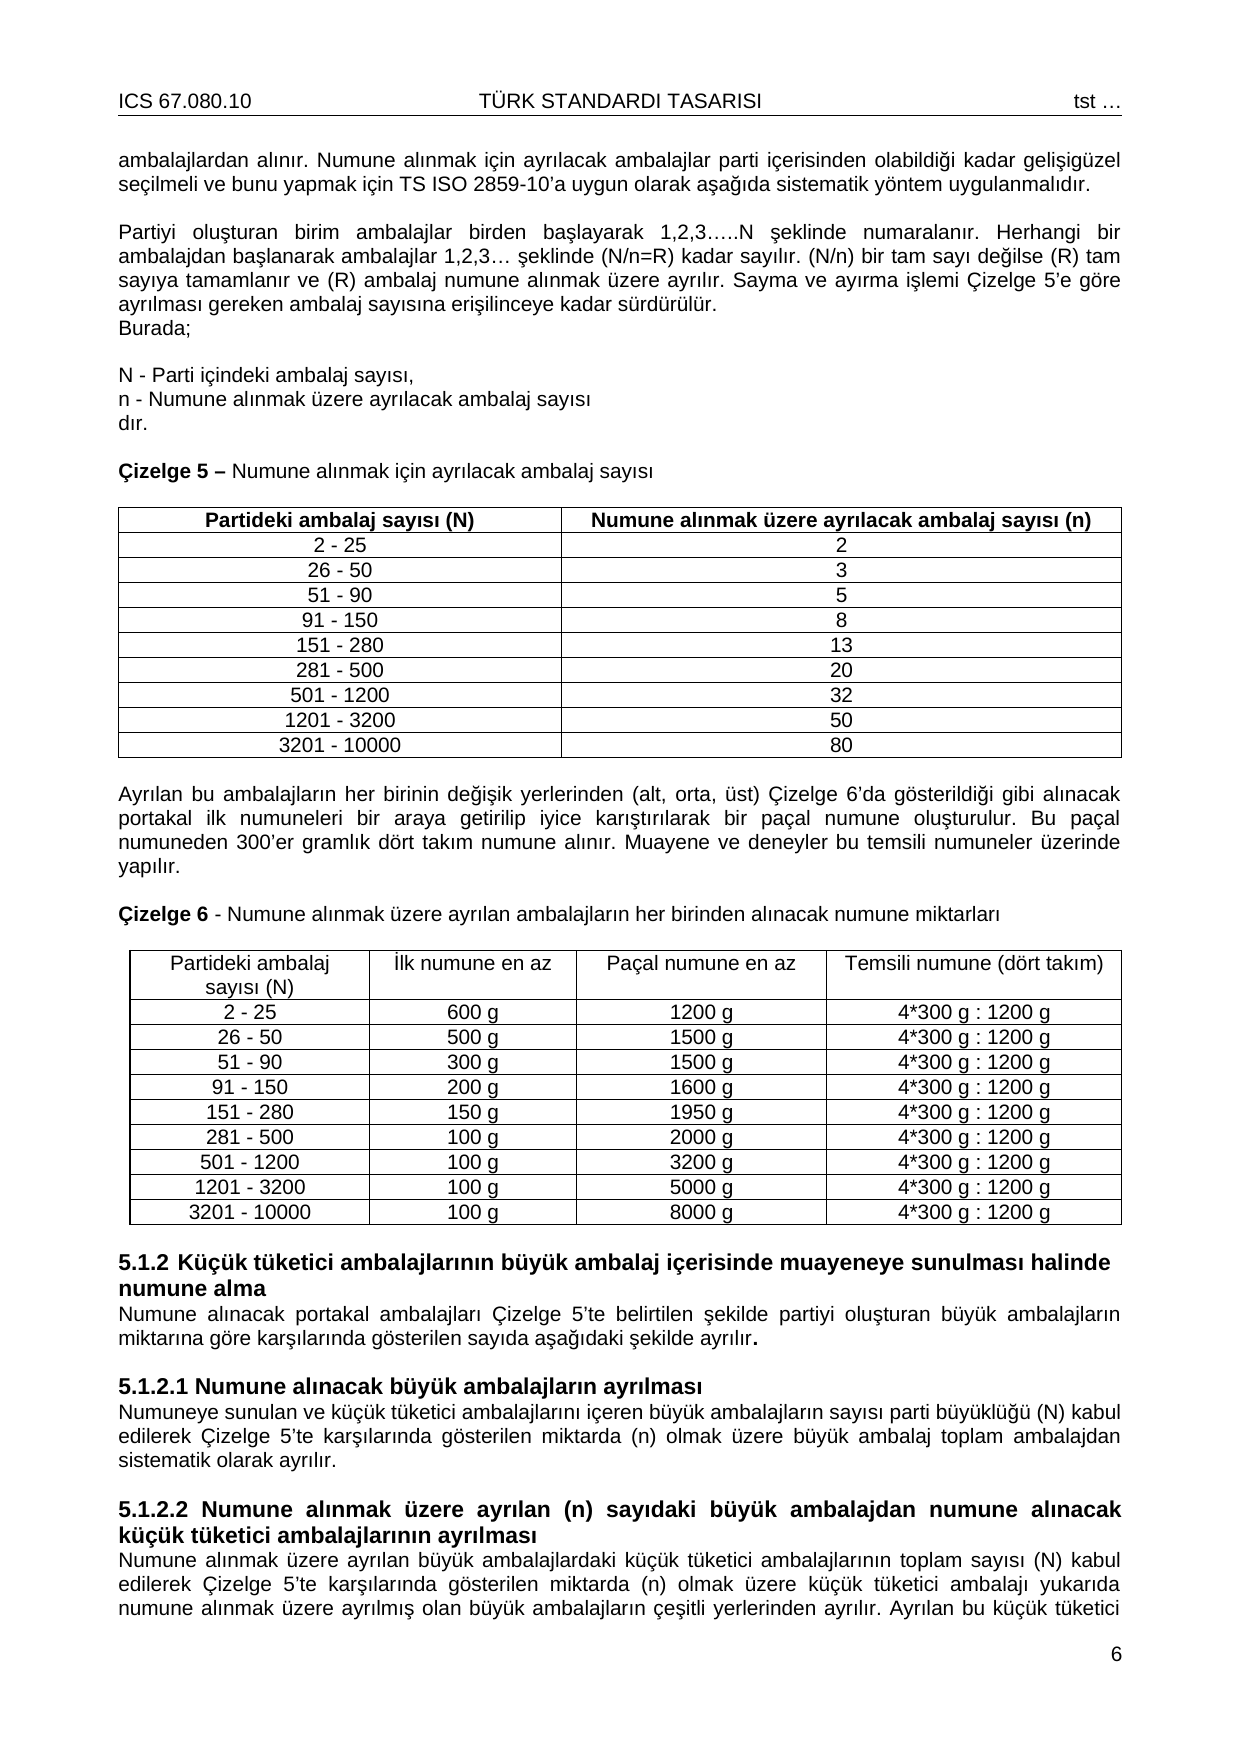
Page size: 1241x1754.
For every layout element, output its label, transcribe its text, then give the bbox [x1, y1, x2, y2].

text N - Parti içindeki ambalaj sayısı, [118, 363, 1122, 387]
table_cell 91 - 150 [119, 608, 561, 632]
table_cell 3201 - 10000 [119, 733, 561, 757]
table_header Numune alınmak üzere ayrılacak ambalaj sayısı (n) [562, 508, 1121, 532]
table_cell 151 - 280 [119, 633, 561, 657]
table_cell 281 - 500 [119, 658, 561, 682]
table_cell 100 g [370, 1175, 576, 1199]
text Numuneye sunulan ve küçük tüketici ambalajlarını içeren büyük ambalajların sayısı parti büyüklüğü (N) kabul edilerek Çizelge 5’te karşılarında gösterilen miktarda (n) olmak üzere büyük ambalaj toplam ambalajdan sistematik olarak ayrılır. [118, 1400, 1122, 1472]
table_header Partideki ambalaj sayısı (N) [131, 951, 369, 999]
text Partiyi oluşturan birim ambalajlar birden başlayarak 1,2,3…..N şeklinde numaralanır. Herhangi bir ambalajdan başlanarak ambalajlar 1,2,3… şeklinde (N/n=R) kadar sayılır. (N/n) bir tam sayı değilse (R) tam sayıya tamamlanır ve (R) ambalaj numune alınmak üzere ayrılır. Sayma ve ayırma işlemi Çizelge 5’e göre ayrılması gereken ambalaj sayısına erişilinceye kadar sürdürülür. [118, 219, 1122, 315]
text Çizelge 5 – Numune alınmak için ayrılacak ambalaj sayısı [118, 459, 1122, 483]
text Ayrılan bu ambalajların her birinin değişik yerlerinden (alt, orta, üst) Çizelge 6’da gösterildiği gibi alınacak portakal ilk numuneleri bir araya getirilip iyice karıştırılarak bir paçal numune oluşturulur. Bu paçal numuneden 300’er gramlık dört takım numune alınır. Muayene ve deneyler bu temsili numuneler üzerinde yapılır. [118, 782, 1122, 878]
table_cell 5000 g [577, 1175, 826, 1199]
table_cell 2 - 25 [131, 1000, 369, 1024]
table_cell 2 - 25 [119, 533, 561, 557]
table_cell 5 [562, 583, 1121, 607]
table_cell 51 - 90 [119, 583, 561, 607]
table_cell 32 [562, 683, 1121, 707]
table_header Temsili numune (dört takım) [827, 951, 1121, 999]
table_cell 3200 g [577, 1150, 826, 1174]
table_cell 4*300 g : 1200 g [827, 1175, 1121, 1199]
text Çizelge 6 - Numune alınmak üzere ayrılan ambalajların her birinden alınacak numune miktarları [118, 902, 1122, 926]
table_cell 1201 - 3200 [119, 708, 561, 732]
table_cell 8000 g [577, 1200, 826, 1224]
table_cell 4*300 g : 1200 g [827, 1125, 1121, 1149]
table_cell 281 - 500 [131, 1125, 369, 1149]
text dır. [118, 411, 1122, 435]
table_cell 501 - 1200 [119, 683, 561, 707]
table_cell 4*300 g : 1200 g [827, 1075, 1121, 1099]
table_cell 4*300 g : 1200 g [827, 1050, 1121, 1074]
text n - Numune alınmak üzere ayrılacak ambalaj sayısı [118, 387, 1122, 411]
table_cell 200 g [370, 1075, 576, 1099]
subtitle 5.1.2 Küçük tüketici ambalajlarının büyük ambalaj içerisinde muayeneye sunulması halinde numune alma [118, 1249, 1122, 1301]
table_cell 1500 g [577, 1050, 826, 1074]
table_cell 2 [562, 533, 1121, 557]
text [118, 1548, 1122, 1620]
text Burada; [118, 315, 1122, 339]
table_cell 50 [562, 708, 1121, 732]
table_cell 51 - 90 [131, 1050, 369, 1074]
table_cell 1200 g [577, 1000, 826, 1024]
table_header Partideki ambalaj sayısı (N) [119, 508, 561, 532]
table_header İlk numune en az [370, 951, 576, 999]
table_cell 2000 g [577, 1125, 826, 1149]
table_cell 26 - 50 [119, 558, 561, 582]
table_cell 1500 g [577, 1025, 826, 1049]
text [118, 148, 1122, 196]
table_cell 1600 g [577, 1075, 826, 1099]
table_cell 4*300 g : 1200 g [827, 1100, 1121, 1124]
table_cell 91 - 150 [131, 1075, 369, 1099]
text 5.1.2.1 Numune alınacak büyük ambalajların ayrılması [118, 1373, 1122, 1400]
table_cell 3 [562, 558, 1121, 582]
table_cell 151 - 280 [131, 1100, 369, 1124]
table_cell 8 [562, 608, 1121, 632]
table_cell 26 - 50 [131, 1025, 369, 1049]
table_cell 3201 - 10000 [131, 1200, 369, 1224]
table_cell 1950 g [577, 1100, 826, 1124]
table_cell 13 [562, 633, 1121, 657]
table_cell 100 g [370, 1125, 576, 1149]
table_cell 4*300 g : 1200 g [827, 1200, 1121, 1224]
table_cell 80 [562, 733, 1121, 757]
table_cell 20 [562, 658, 1121, 682]
table_header Paçal numune en az [577, 951, 826, 999]
table_cell 150 g [370, 1100, 576, 1124]
text Numune alınacak portakal ambalajları Çizelge 5’te belirtilen şekilde partiyi oluşturan büyük ambalajların miktarına göre karşılarında gösterilen sayıda aşağıdaki şekilde ayrılır. [118, 1301, 1122, 1349]
table_cell 100 g [370, 1150, 576, 1174]
table_cell 4*300 g : 1200 g [827, 1000, 1121, 1024]
table_cell 1201 - 3200 [131, 1175, 369, 1199]
table_cell 4*300 g : 1200 g [827, 1150, 1121, 1174]
table_cell 4*300 g : 1200 g [827, 1025, 1121, 1049]
table_cell 300 g [370, 1050, 576, 1074]
table_cell 100 g [370, 1200, 576, 1224]
table_cell 501 - 1200 [131, 1150, 369, 1174]
table_cell 600 g [370, 1000, 576, 1024]
table_cell 500 g [370, 1025, 576, 1049]
text 5.1.2.2 Numune alınmak üzere ayrılan (n) sayıdaki büyük ambalajdan numune alınacak küçük tüketici ambalajlarının ayrılması [118, 1496, 1122, 1548]
